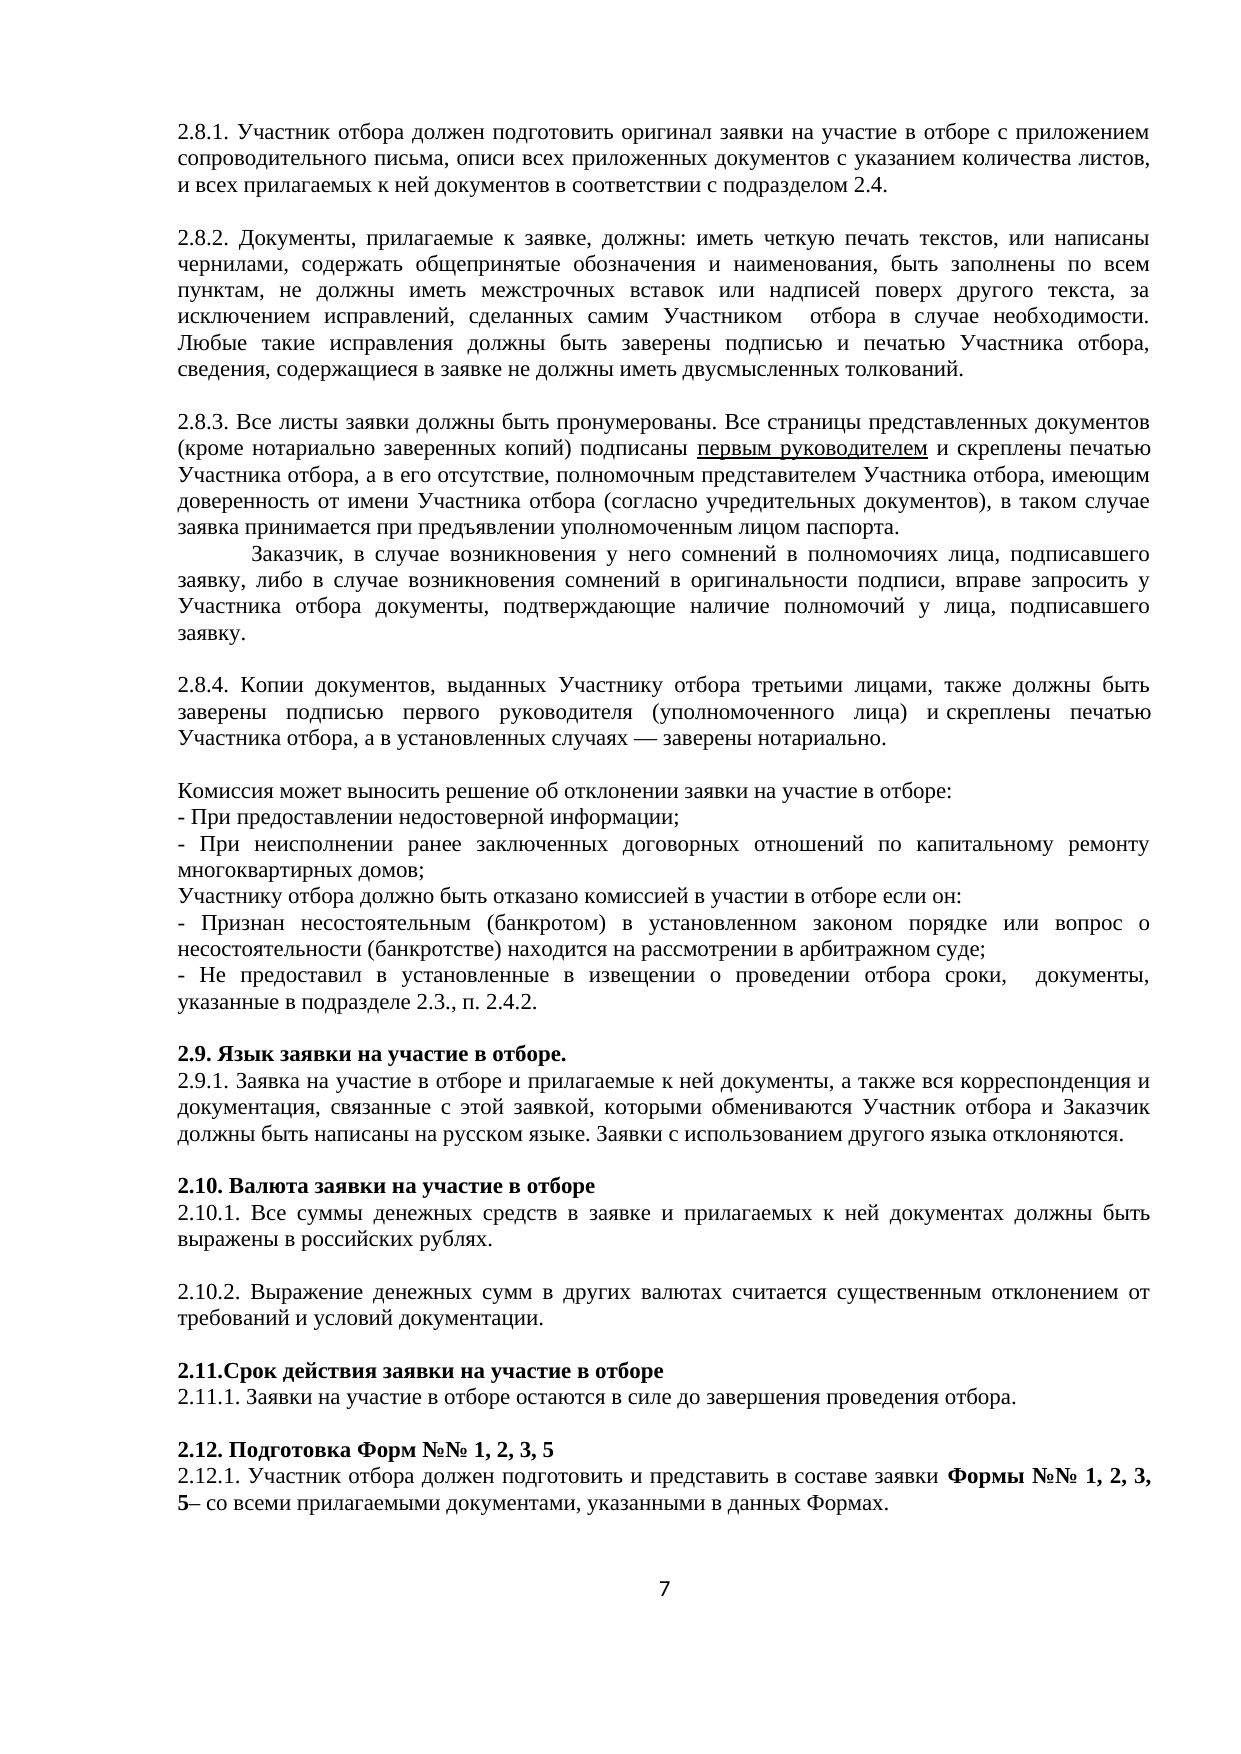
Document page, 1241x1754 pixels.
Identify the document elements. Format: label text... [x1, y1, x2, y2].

text 2.12. Подготовка Форм №№ 1, 2, 3, 5 [177, 1436, 1152, 1462]
text 2.12.1. Участник отбора должен подготовить и представить в составе заявки Формы №№ 1, 2, 3, 5– со всеми прилагаемыми документами, указанными в данных Формах. [177, 1462, 1152, 1515]
text 2.10.1. Все суммы денежных средств в заявке и прилагаемых к ней документах должны быть выражены в российских рублях. [177, 1199, 1152, 1251]
text 2.10. Валюта заявки на участие в отборе [177, 1172, 1152, 1199]
text 2.9.1. Заявка на участие в отборе и прилагаемые к ней документы, а также вся корреспонденция и документация, связанные с этой заявкой, которыми обмениваются Участник отбора и Заказчик должны быть написаны на русском языке. Заявки с использованием другого языка отклоняются. [177, 1067, 1152, 1146]
text 2.8.4. Копии документов, выданных Участнику отбора третьими лицами, также должны быть заверены подписью первого руководителя (уполномоченного лица) и скреплены печатью Участника отбора, а в установленных случаях — заверены нотариально. [177, 672, 1152, 751]
text 2.9. Язык заявки на участие в отборе. [177, 1041, 1152, 1067]
text 2.8.3. Все листы заявки должны быть пронумерованы. Все страницы представленных документов (кроме нотариально заверенных копий) подписаны первым руководителем и скреплены печатью Участника отбора, а в его отсутствие, полномочным представителем Участника отбора, имеющим доверенность от имени Участника отбора (согласно учредительных документов), в таком случае заявка принимается при предъявлении уполномоченным лицом паспорта. [177, 408, 1152, 540]
text Заказчик, в случае возникновения у него сомнений в полномочиях лица, подписавшего заявку, либо в случае возникновения сомнений в оригинальности подписи, вправе запросить у Участника отбора документы, подтверждающие наличие полномочий у лица, подписавшего заявку. [177, 540, 1152, 645]
text - При неисполнении ранее заключенных договорных отношений по капитальному ремонту многоквартирных домов; [177, 830, 1152, 882]
text 2.10.2. Выражение денежных сумм в других валютах считается существенным отклонением от требований и условий документации. [177, 1278, 1152, 1330]
text 2.11.1. Заявки на участие в отборе остаются в силе до завершения проведения отбора. [177, 1383, 1152, 1409]
text 2.8.1. Участник отбора должен подготовить оригинал заявки на участие в отборе с приложением сопроводительного письма, описи всех приложенных документов с указанием количества листов, и всех прилагаемых к ней документов в соответствии с подразделом 2.4. [177, 118, 1152, 197]
text - Не предоставил в установленные в извещении о проведении отбора сроки, документы, указанные в подразделе 2.3., п. 2.4.2. [177, 961, 1152, 1014]
text Участнику отбора должно быть отказано комиссией в участии в отборе если он: [177, 882, 1152, 909]
text 2.8.2. Документы, прилагаемые к заявке, должны: иметь четкую печать текстов, или написаны чернилами, содержать общепринятые обозначения и наименования, быть заполнены по всем пунктам, не должны иметь межстрочных вставок или надписей поверх другого текста, за исключением исправлений, сделанных самим Участником отбора в случае необходимости. Любые такие исправления должны быть заверены подписью и печатью Участника отбора, сведения, содержащиеся в заявке не должны иметь двусмысленных толкований. [177, 223, 1152, 382]
text - Признан несостоятельным (банкротом) в установленном законом порядке или вопрос о несостоятельности (банкротстве) находится на рассмотрении в арбитражном суде; [177, 909, 1152, 961]
text 2.11.Срок действия заявки на участие в отборе [177, 1357, 1152, 1383]
text - При предоставлении недостоверной информации; [177, 803, 1152, 830]
text Комиссия может выносить решение об отклонении заявки на участие в отборе: [177, 777, 1152, 803]
